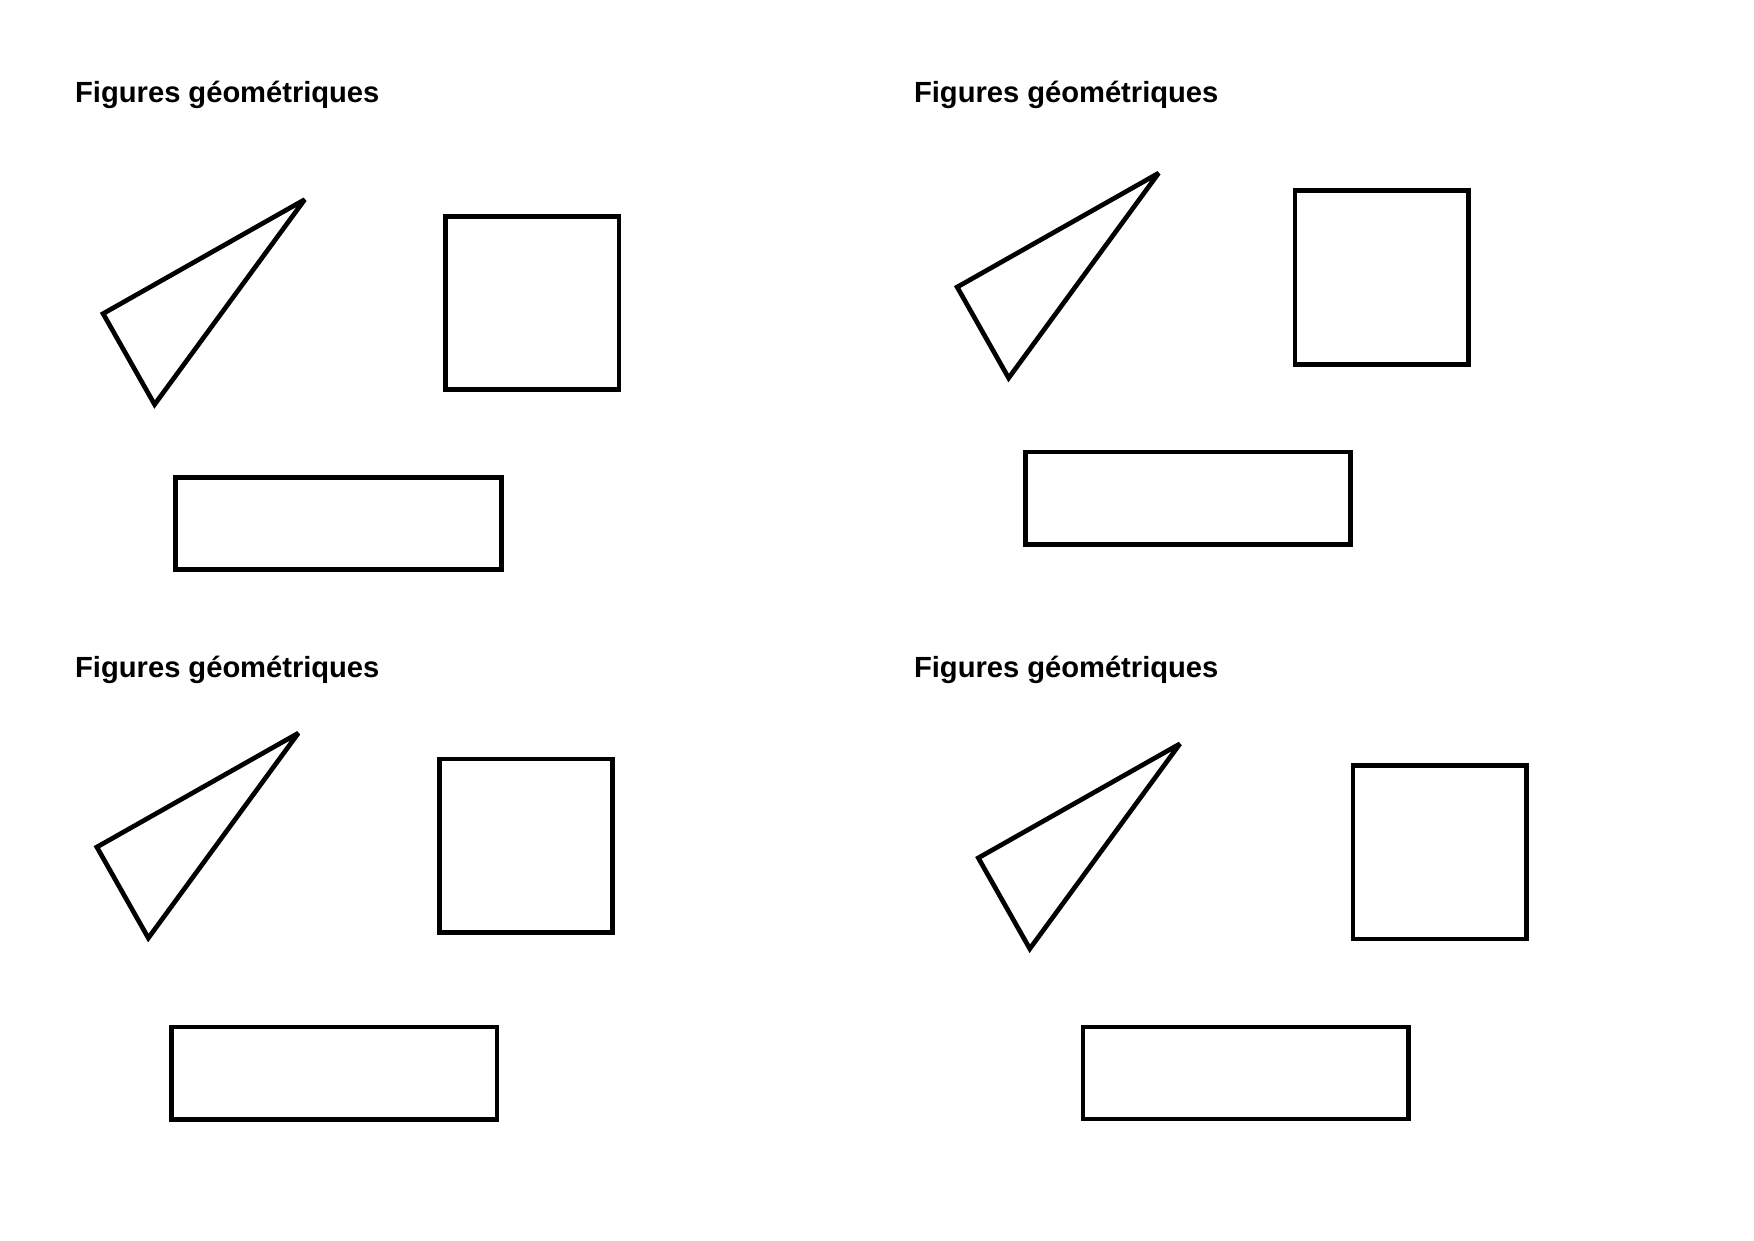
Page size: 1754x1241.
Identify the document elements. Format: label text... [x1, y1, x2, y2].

text Figures géométriques [75, 75, 840, 108]
text Figures géométriques [75, 650, 840, 683]
text Figures géométriques [914, 650, 1679, 683]
text Figures géométriques [914, 75, 1679, 108]
